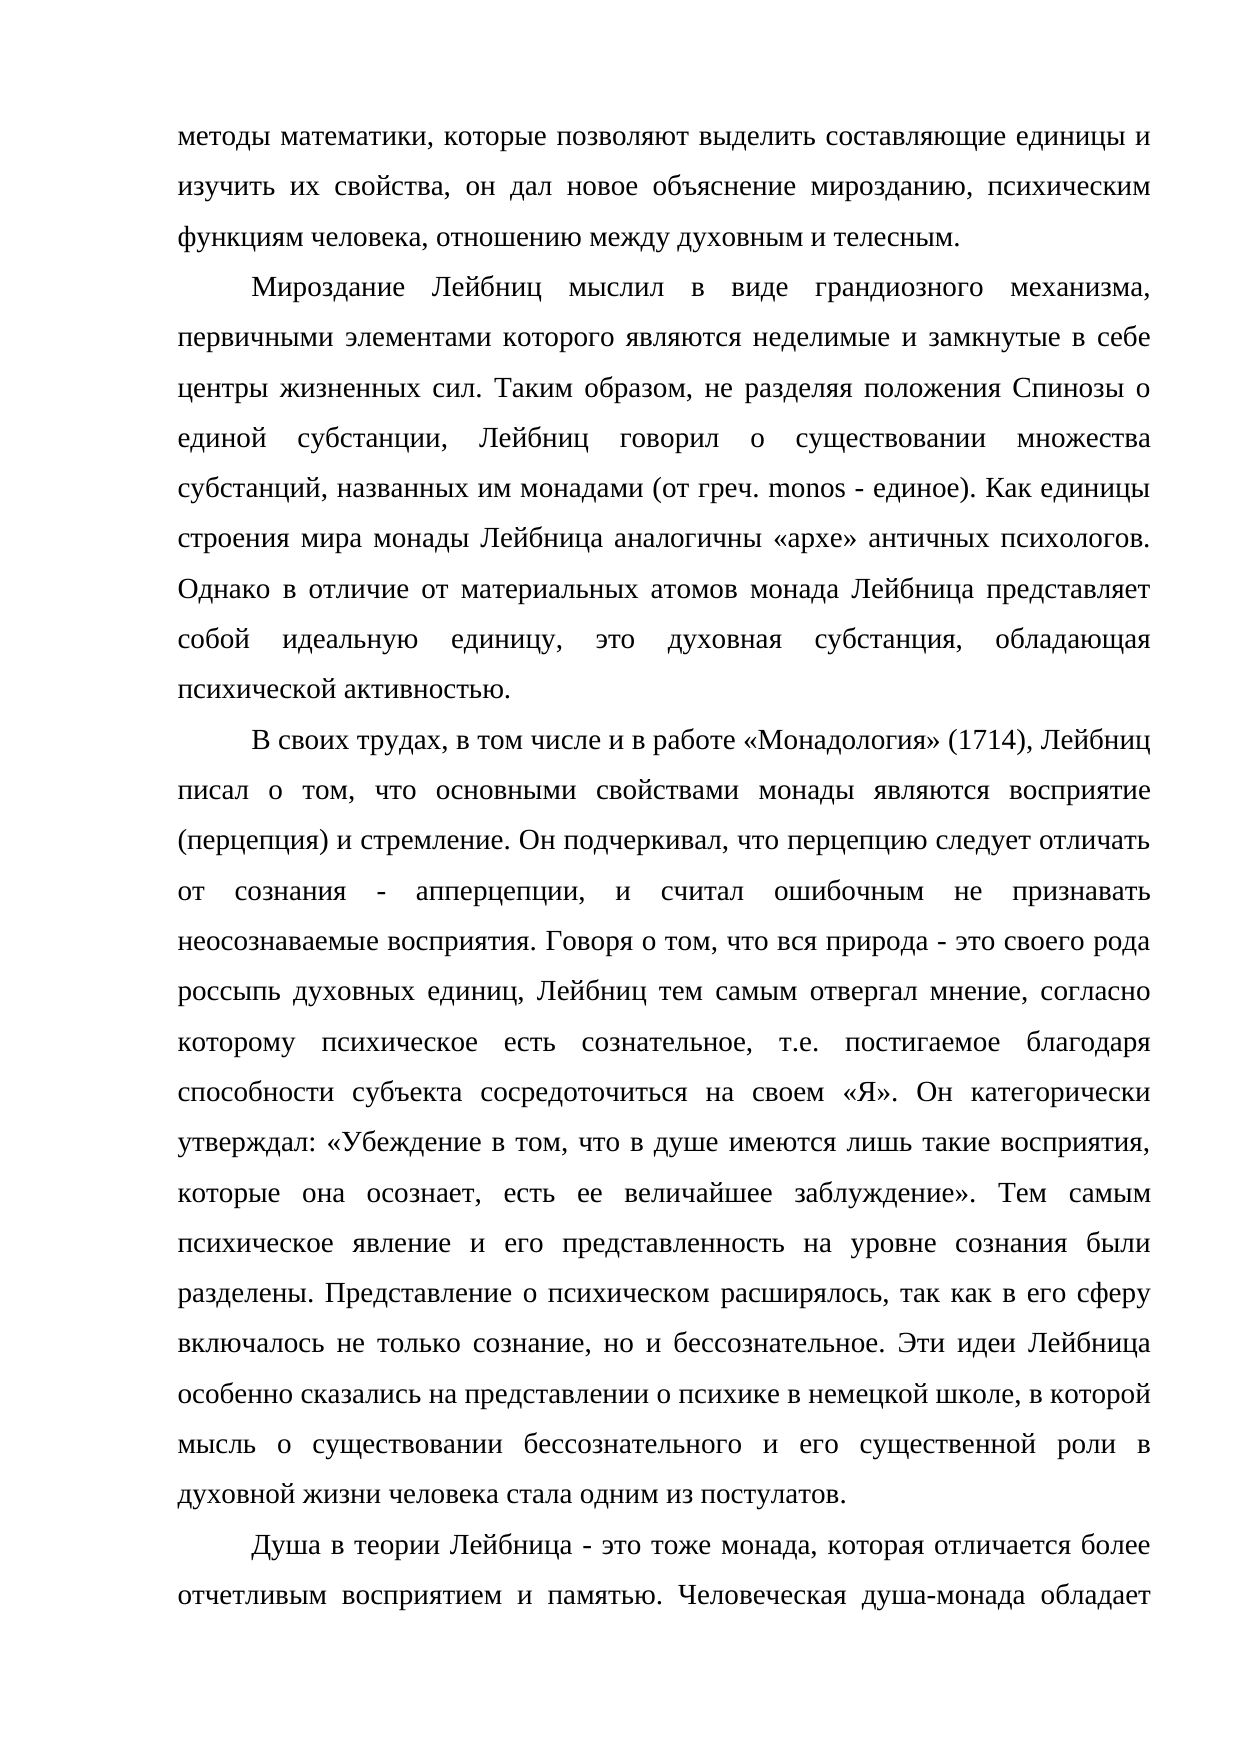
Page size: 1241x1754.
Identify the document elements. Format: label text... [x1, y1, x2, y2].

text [177, 1527, 1152, 1611]
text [177, 118, 1152, 252]
text В своих трудах, в том числе и в работе «Монадология» (1714), Лейбниц писал о том, что основными свойствами монады являются восприятие (перцепция) и стремление. Он подчеркивал, что перцепцию следует отличать от сознания - апперцепции, и считал ошибочным не признавать неосознаваемые восприятия. Говоря о том, что вся природа - это своего рода россыпь духовных единиц, Лейбниц тем самым отвергал мнение, согласно которому психическое есть сознательное, т.е. постигаемое благодаря способности субъекта сосредоточиться на своем «Я». Он категорически утверждал: «Убеждение в том, что в душе имеются лишь такие восприятия, которые она осознает, есть ее величайшее заблуждение». Тем самым психическое явление и его представленность на уровне сознания были разделены. Представление о психическом расширялось, так как в его сферу включалось не только сознание, но и бессознательное. Эти идеи Лейбница особенно сказались на представлении о психике в немецкой школе, в которой мысль о существовании бессознательного и его существенной роли в духовной жизни человека стала одним из постулатов. [177, 722, 1152, 1510]
text Мироздание Лейбниц мыслил в виде грандиозного механизма, первичными элементами которого являются неделимые и замкнутые в себе центры жизненных сил. Таким образом, не разделяя положения Спинозы о единой субстанции, Лейбниц говорил о существовании множества субстанций, названных им монадами (от греч. monos - единое). Как единицы строения мира монады Лейбница аналогичны «архе» античных психологов. Однако в отличие от материальных атомов монада Лейбница представляет собой идеальную единицу, это духовная субстанция, обладающая психической активностью. [177, 269, 1152, 705]
